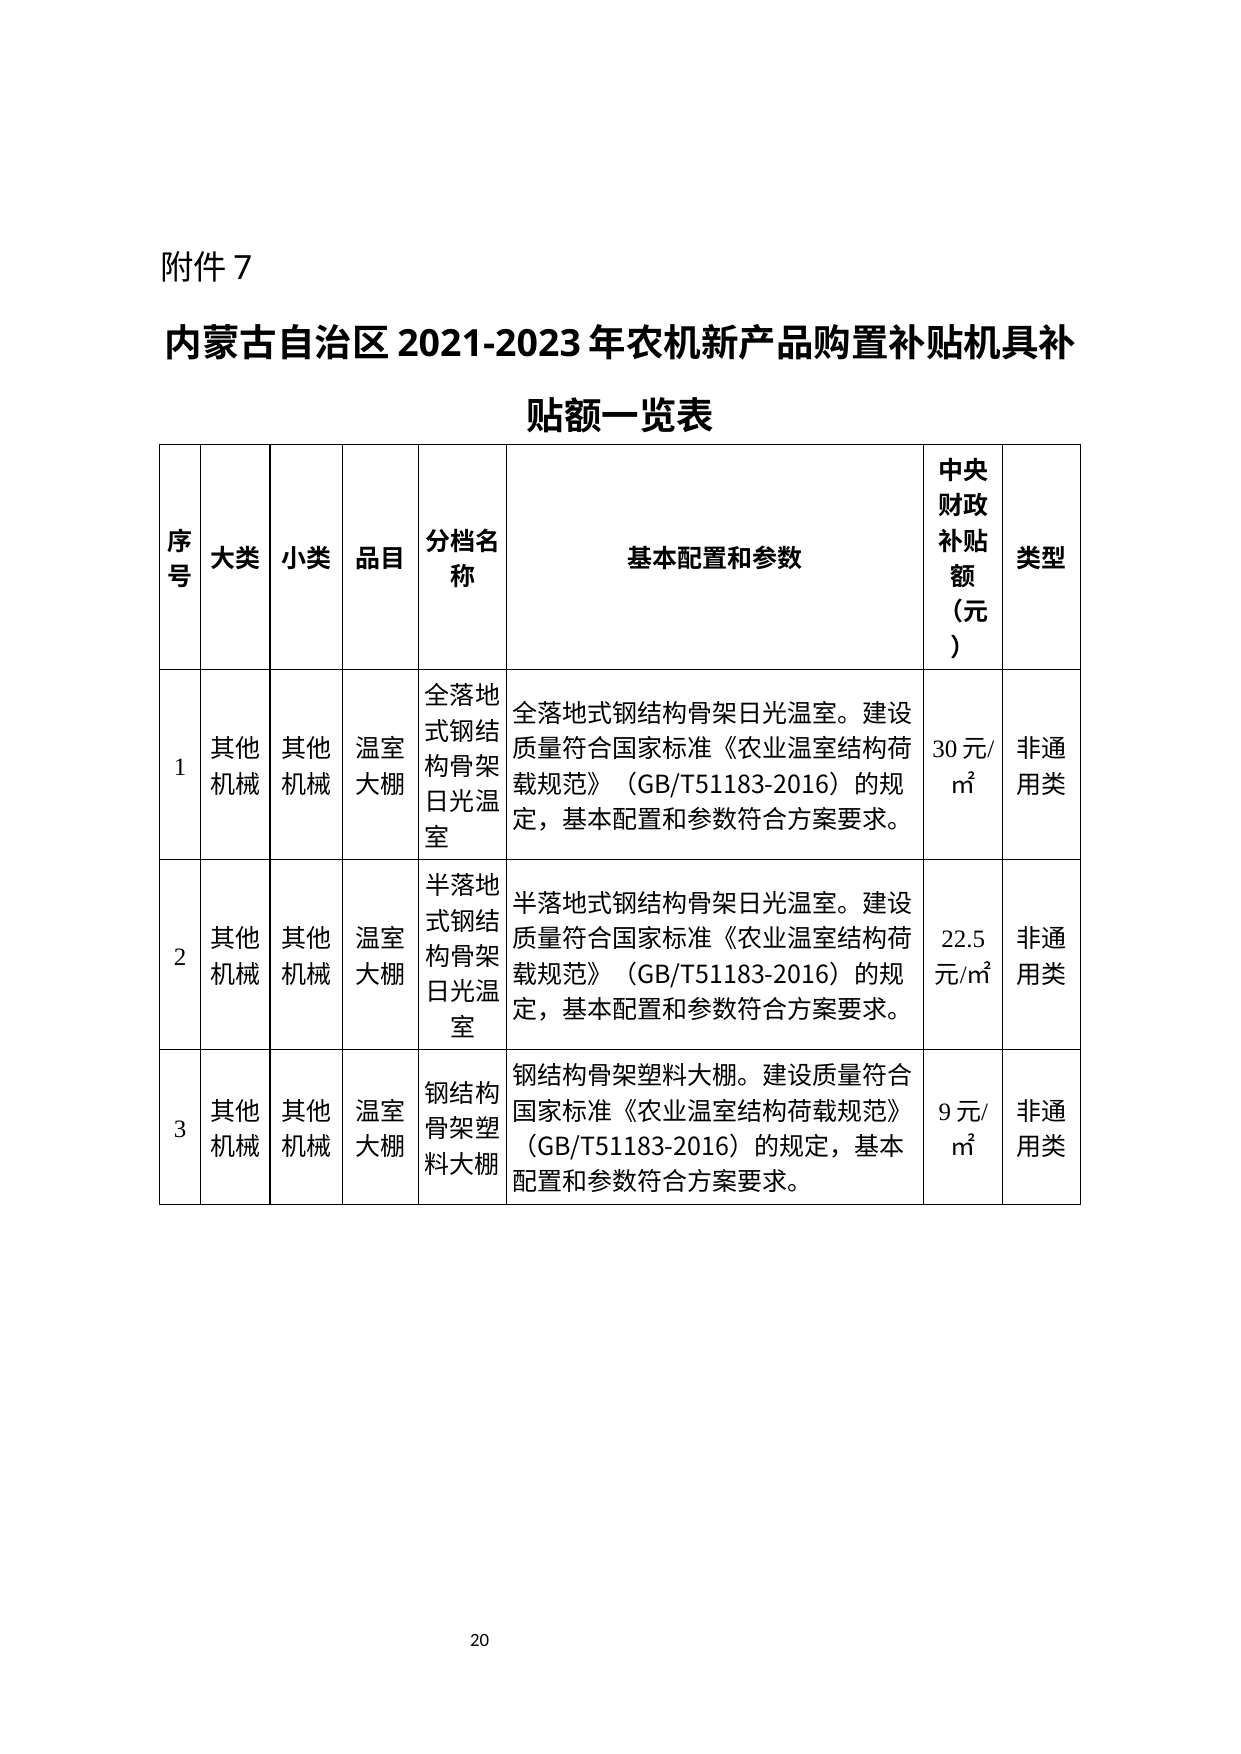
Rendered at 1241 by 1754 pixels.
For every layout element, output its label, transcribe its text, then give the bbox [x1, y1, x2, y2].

table_header 中央财政补贴额（元） [924, 445, 1002, 669]
table_cell 3 [160, 1050, 200, 1204]
table_cell 其他机械 [271, 860, 342, 1049]
table_cell 温室大棚 [343, 1050, 418, 1204]
table_cell 30元/㎡ [924, 670, 1002, 859]
table_cell 其他机械 [271, 670, 342, 859]
subtitle 内蒙古自治区2021-2023年农机新产品购置补贴机具补贴额一览表 [159, 298, 1081, 444]
table_cell 温室大棚 [343, 670, 418, 859]
table_header 品目 [343, 445, 418, 669]
table_cell 其他机械 [201, 670, 269, 859]
table_cell 温室大棚 [343, 860, 418, 1049]
table_cell 全落地式钢结构骨架日光温室。建设质量符合国家标准《农业温室结构荷载规范》（GB/T51183-2016）的规定，基本配置和参数符合方案要求。 [507, 670, 923, 859]
table_header 类型 [1003, 445, 1080, 669]
table_cell 其他机械 [201, 1050, 269, 1204]
table_cell 非通用类 [1003, 860, 1080, 1049]
table_cell 全落地式钢结构骨架日光温室 [419, 670, 506, 859]
table_header 大类 [201, 445, 269, 669]
table_header 分档名称 [419, 445, 506, 669]
table_cell 非通用类 [1003, 670, 1080, 859]
table_cell 钢结构骨架塑料大棚 [419, 1050, 506, 1204]
table_cell 1 [160, 670, 200, 859]
table_cell 半落地式钢结构骨架日光温室。建设质量符合国家标准《农业温室结构荷载规范》（GB/T51183-2016）的规定，基本配置和参数符合方案要求。 [507, 860, 923, 1049]
table_cell 2 [160, 860, 200, 1049]
text 附件7 [160, 233, 1081, 298]
table_cell 半落地式钢结构骨架日光温室 [419, 860, 506, 1049]
table_header 序号 [160, 445, 200, 669]
table_cell 其他机械 [271, 1050, 342, 1204]
table_cell 钢结构骨架塑料大棚。建设质量符合国家标准《农业温室结构荷载规范》（GB/T51183-2016）的规定，基本配置和参数符合方案要求。 [507, 1050, 923, 1204]
table_cell 其他机械 [201, 860, 269, 1049]
table_header 小类 [271, 445, 342, 669]
table_cell 9元/㎡ [924, 1050, 1002, 1204]
table_header 基本配置和参数 [507, 445, 923, 669]
table_cell 22.5元/㎡ [924, 860, 1002, 1049]
table_cell 非通用类 [1003, 1050, 1080, 1204]
